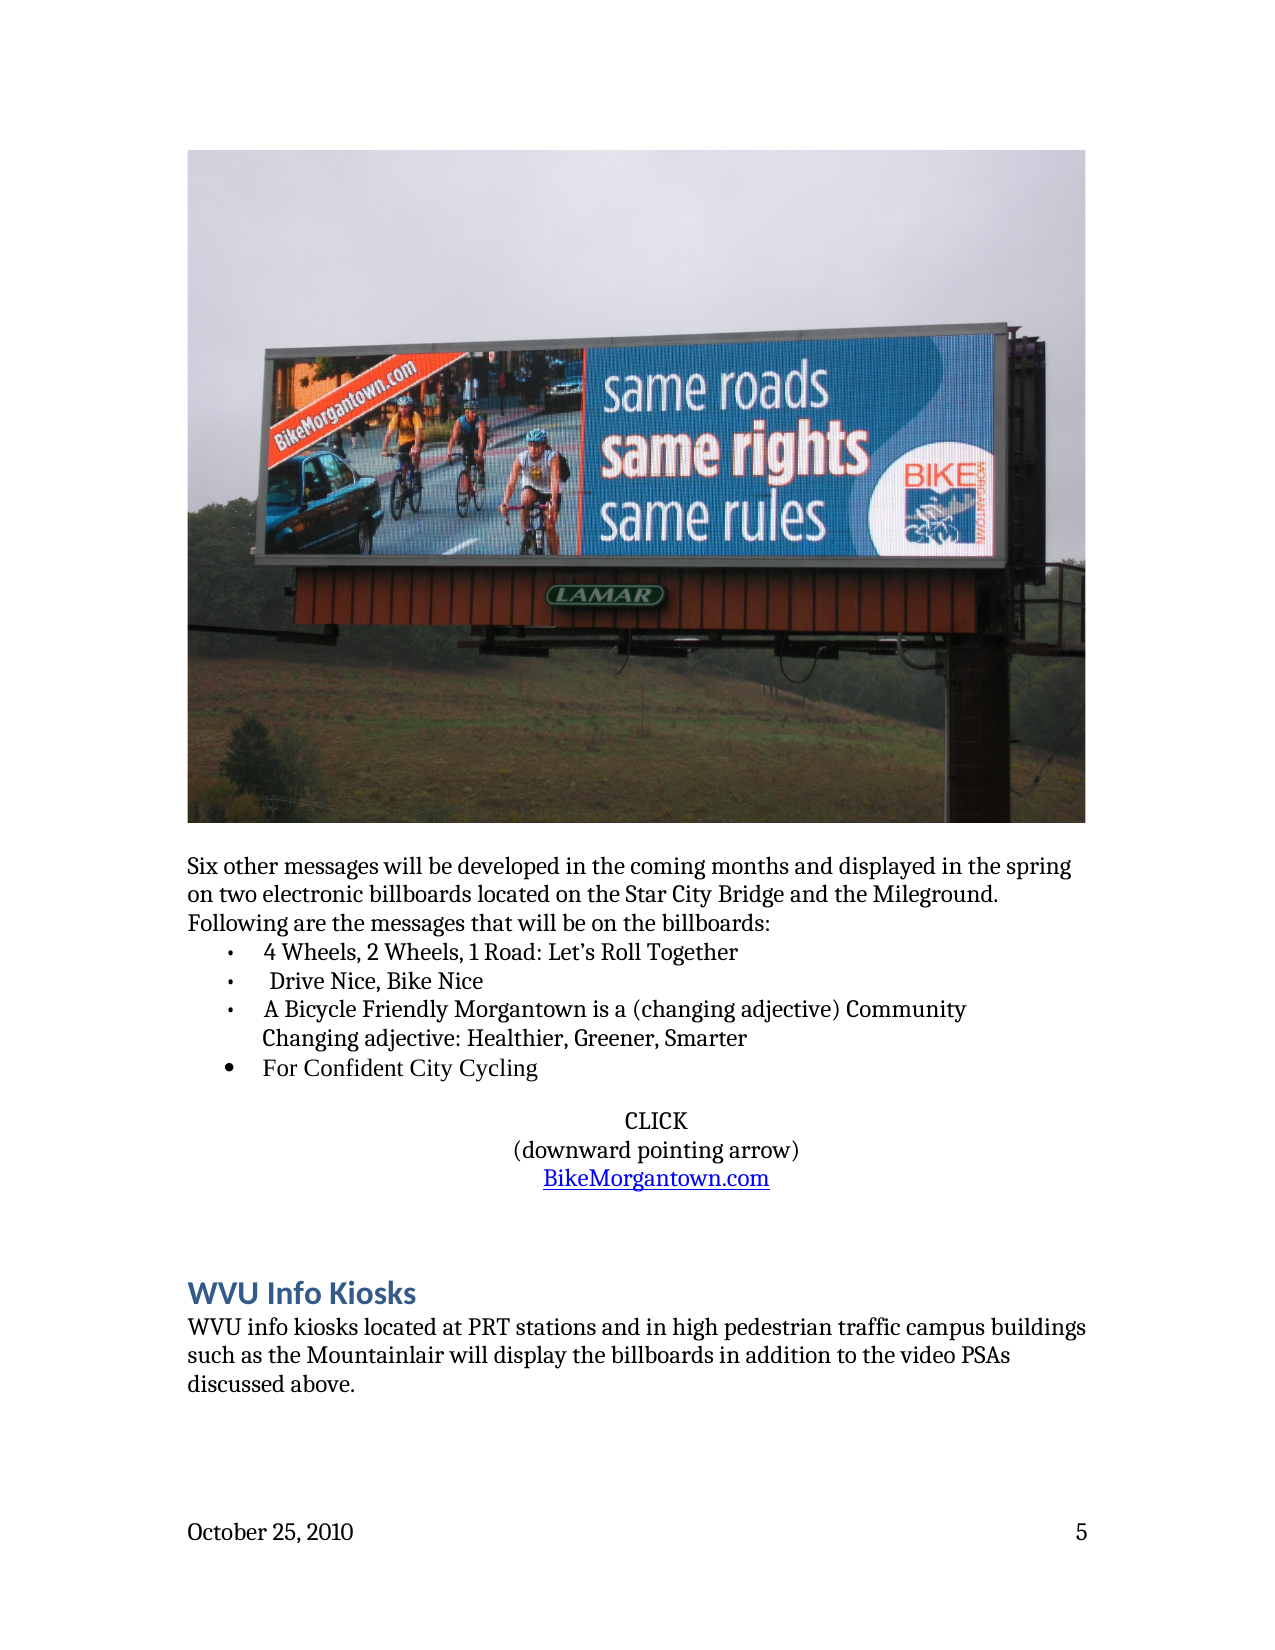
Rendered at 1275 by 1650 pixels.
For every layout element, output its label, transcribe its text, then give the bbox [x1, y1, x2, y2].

text CLICK [225, 1107, 1087, 1136]
text • A Bicycle Friendly Morgantown is a (changing adjective) Community [225, 995, 1087, 1024]
text • 4 Wheels, 2 Wheels, 1 Road: Let’s Roll Together [225, 938, 1087, 967]
text BikeMorgantown.com [225, 1164, 1087, 1193]
text (downward pointing arrow) [225, 1136, 1087, 1164]
text Six other messages will be developed in the coming months and displayed in the spring on two electronic billboards located on the Star City Bridge and the Mileground. Following are the messages that will be on the billboards: [187, 852, 1087, 938]
picture [187, 150, 1086, 823]
text • Drive Nice, Bike Nice [225, 967, 1087, 995]
subtitle WVU Info Kiosks [187, 1272, 1087, 1312]
text WVU info kiosks located at PRT stations and in high pedestrian traffic campus buildings such as the Mountainlair will display the billboards in addition to the video PSAs discussed above. [187, 1312, 1087, 1399]
list For Confident City Cycling [225, 1053, 1087, 1082]
text Changing adjective: Healthier, Greener, Smarter [225, 1024, 1087, 1053]
